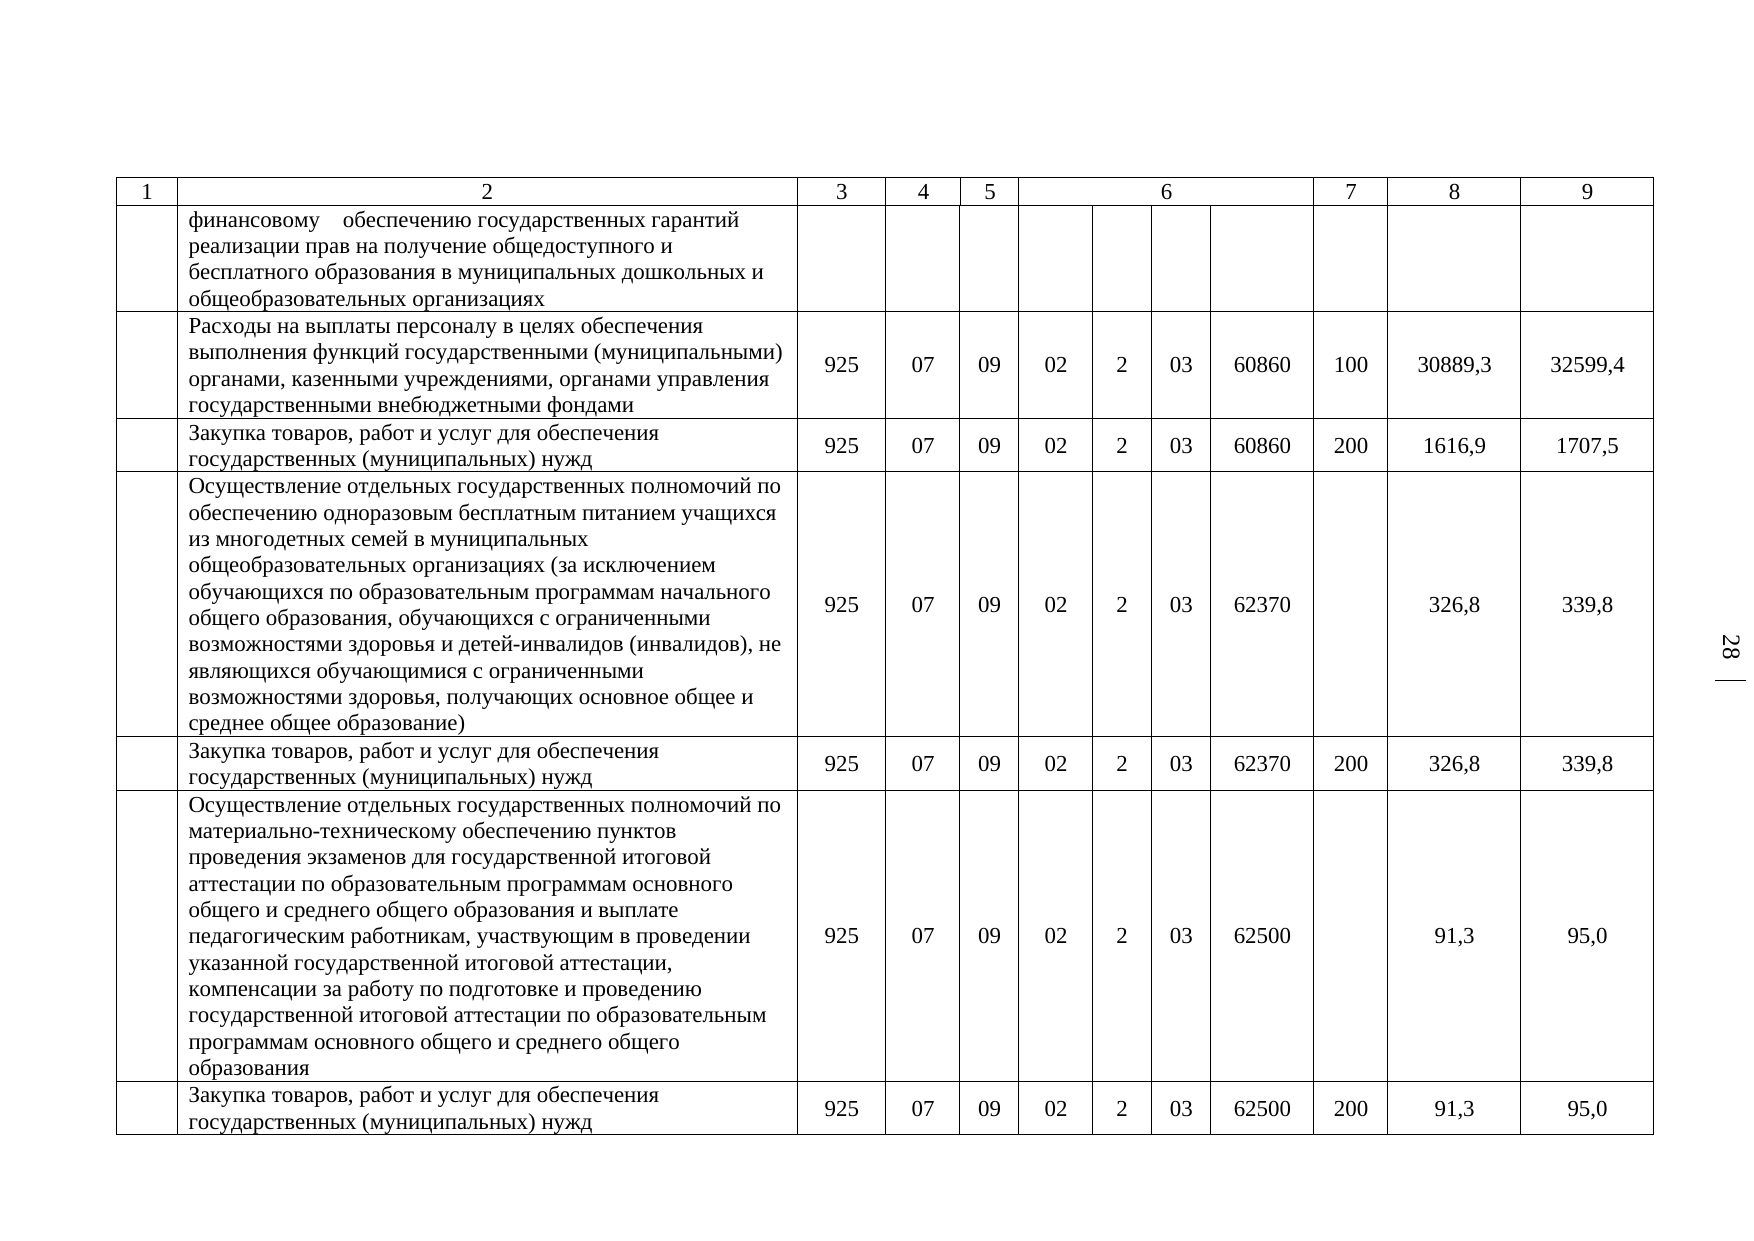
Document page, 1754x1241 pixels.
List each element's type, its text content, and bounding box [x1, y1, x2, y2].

table_header 7 [1314, 178, 1387, 204]
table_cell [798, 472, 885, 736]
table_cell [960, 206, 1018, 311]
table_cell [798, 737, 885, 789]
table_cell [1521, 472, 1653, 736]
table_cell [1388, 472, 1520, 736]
table_header 6 [1019, 178, 1313, 204]
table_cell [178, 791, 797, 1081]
table_header 8 [1388, 178, 1520, 204]
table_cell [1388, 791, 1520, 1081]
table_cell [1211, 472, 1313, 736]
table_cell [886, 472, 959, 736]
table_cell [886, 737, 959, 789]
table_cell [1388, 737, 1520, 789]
table_header 1 [117, 178, 177, 204]
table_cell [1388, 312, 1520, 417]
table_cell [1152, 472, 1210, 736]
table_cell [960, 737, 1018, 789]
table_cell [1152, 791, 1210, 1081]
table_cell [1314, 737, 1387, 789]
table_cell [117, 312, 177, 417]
table_header 3 [798, 178, 885, 204]
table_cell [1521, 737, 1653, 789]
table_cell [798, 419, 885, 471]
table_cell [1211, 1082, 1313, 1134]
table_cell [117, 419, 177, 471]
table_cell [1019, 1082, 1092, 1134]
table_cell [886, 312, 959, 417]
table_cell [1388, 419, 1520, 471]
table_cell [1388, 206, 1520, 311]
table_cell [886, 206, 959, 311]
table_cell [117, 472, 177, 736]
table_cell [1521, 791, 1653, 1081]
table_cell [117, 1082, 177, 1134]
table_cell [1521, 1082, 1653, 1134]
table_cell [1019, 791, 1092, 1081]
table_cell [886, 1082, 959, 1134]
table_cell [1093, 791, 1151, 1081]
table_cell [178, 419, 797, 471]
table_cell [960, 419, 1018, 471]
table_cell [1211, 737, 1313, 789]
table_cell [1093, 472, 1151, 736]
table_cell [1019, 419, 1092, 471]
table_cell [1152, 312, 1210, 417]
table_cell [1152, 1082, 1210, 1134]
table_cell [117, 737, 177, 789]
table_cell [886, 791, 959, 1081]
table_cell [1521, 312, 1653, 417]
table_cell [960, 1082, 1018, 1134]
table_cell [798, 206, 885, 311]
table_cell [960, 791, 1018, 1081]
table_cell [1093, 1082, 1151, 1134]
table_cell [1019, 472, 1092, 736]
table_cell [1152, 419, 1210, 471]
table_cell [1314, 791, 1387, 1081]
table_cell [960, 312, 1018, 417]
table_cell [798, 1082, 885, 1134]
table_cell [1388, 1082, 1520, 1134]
table_header 9 [1521, 178, 1653, 204]
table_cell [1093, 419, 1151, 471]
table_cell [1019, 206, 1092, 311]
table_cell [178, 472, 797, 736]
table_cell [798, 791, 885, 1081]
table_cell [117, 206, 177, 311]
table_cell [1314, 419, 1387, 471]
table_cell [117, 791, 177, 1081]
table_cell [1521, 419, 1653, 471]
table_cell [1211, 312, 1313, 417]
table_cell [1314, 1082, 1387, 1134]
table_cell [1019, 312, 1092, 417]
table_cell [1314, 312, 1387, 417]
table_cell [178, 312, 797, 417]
table_header 2 [178, 178, 797, 204]
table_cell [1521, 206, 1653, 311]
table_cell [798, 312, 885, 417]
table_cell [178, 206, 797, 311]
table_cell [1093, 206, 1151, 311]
table_header 4 [886, 178, 960, 204]
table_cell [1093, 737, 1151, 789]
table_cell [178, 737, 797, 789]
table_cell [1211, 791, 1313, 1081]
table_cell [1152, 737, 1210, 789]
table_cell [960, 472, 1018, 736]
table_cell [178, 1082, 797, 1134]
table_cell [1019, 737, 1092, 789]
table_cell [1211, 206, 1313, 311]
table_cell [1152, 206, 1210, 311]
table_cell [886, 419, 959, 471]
table_header 5 [961, 178, 1018, 204]
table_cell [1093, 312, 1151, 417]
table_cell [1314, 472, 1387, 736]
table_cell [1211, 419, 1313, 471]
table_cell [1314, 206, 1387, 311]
